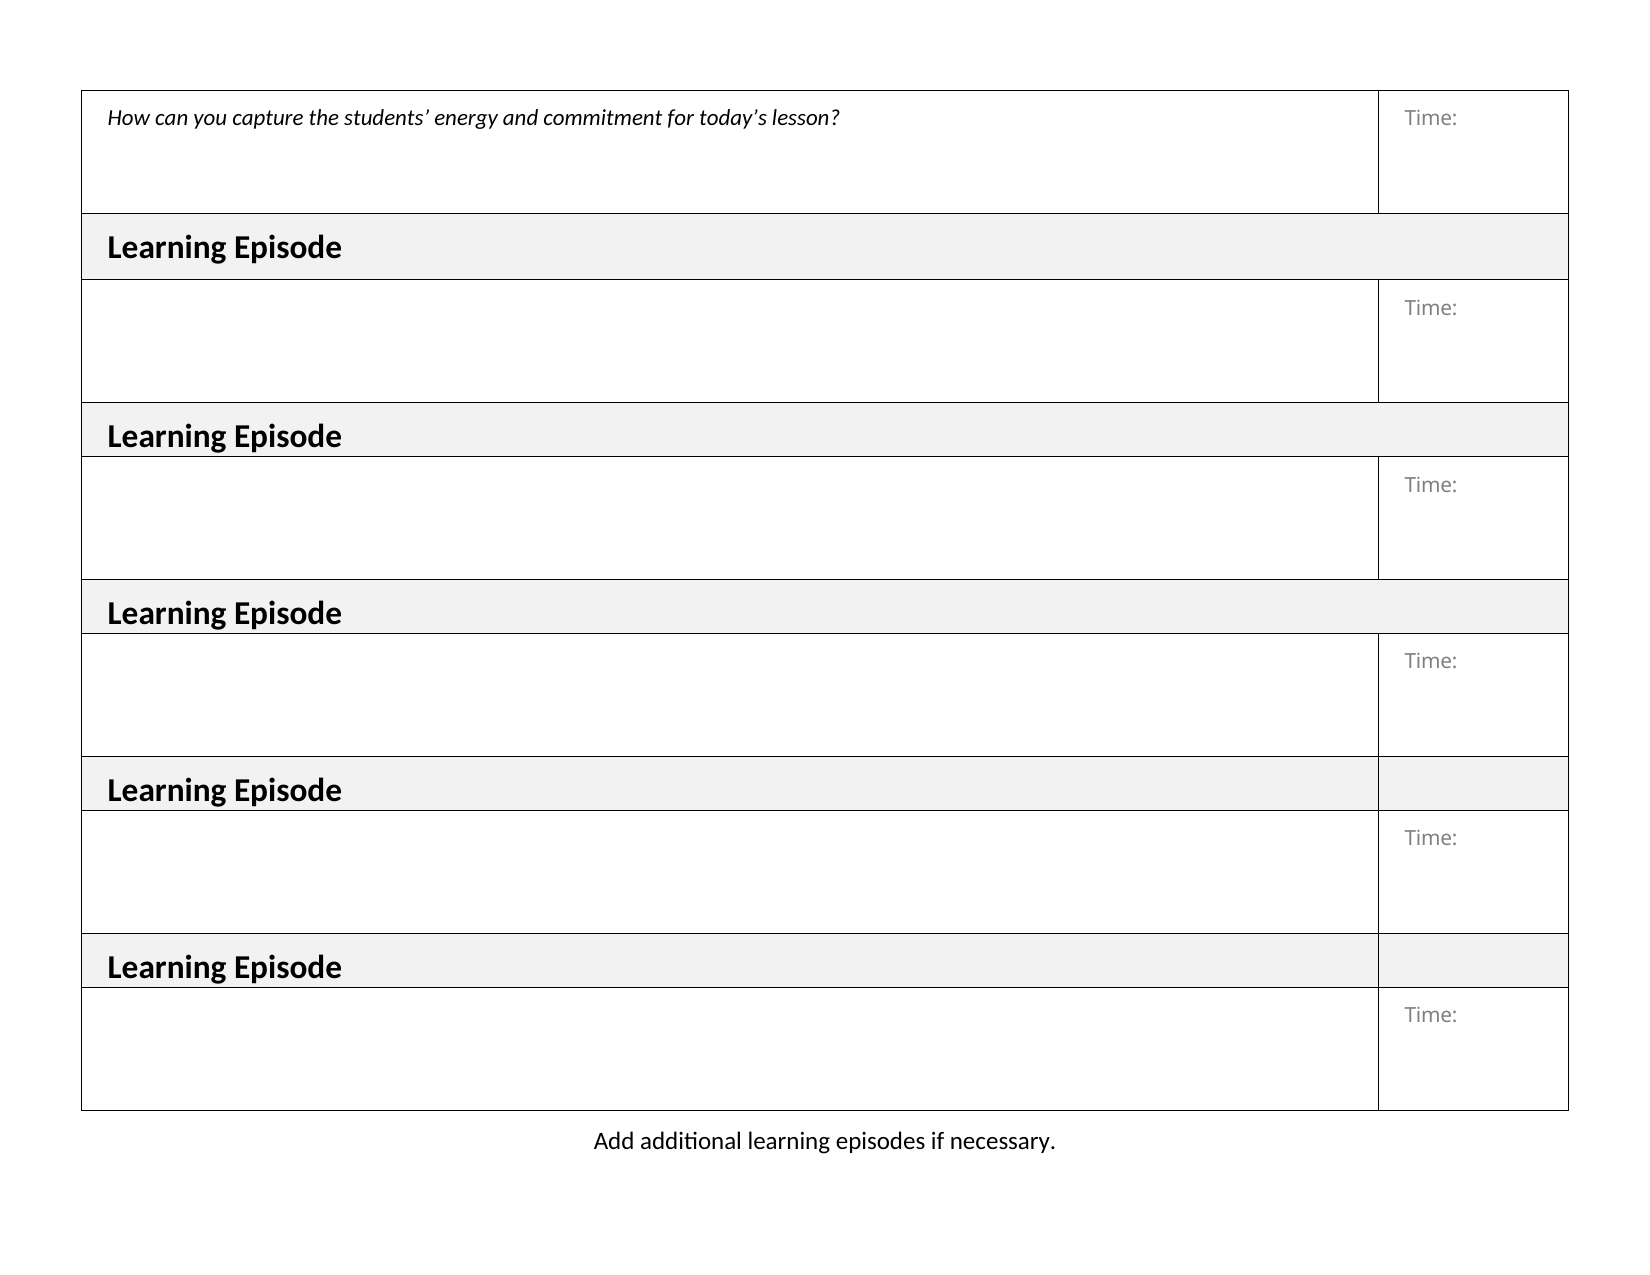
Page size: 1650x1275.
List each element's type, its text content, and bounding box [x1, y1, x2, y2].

table_cell Time: [1379, 811, 1568, 933]
table_cell [82, 457, 1378, 579]
table_cell Time: [1379, 280, 1568, 402]
table_cell Learning Episode [82, 580, 1568, 633]
table_cell Learning Episode [82, 757, 1378, 810]
table_cell Learning Episode [82, 934, 1378, 987]
table_cell Learning Episode [82, 403, 1568, 456]
table_cell Time: [1379, 91, 1568, 213]
table_cell How can you capture the students’ energy and commitment for today’s lesson? [82, 91, 1378, 213]
table_cell [1379, 934, 1568, 987]
table_cell [82, 811, 1378, 933]
table_cell Time: [1379, 988, 1568, 1109]
text Add additional learning episodes if necessary. [75, 1125, 1575, 1155]
table_cell Time: [1379, 457, 1568, 579]
table_cell [82, 634, 1378, 756]
table_cell Learning Episode [82, 214, 1568, 279]
table_cell Time: [1379, 634, 1568, 756]
table_cell [82, 988, 1378, 1109]
table_cell [82, 280, 1378, 402]
table_cell [1379, 757, 1568, 810]
